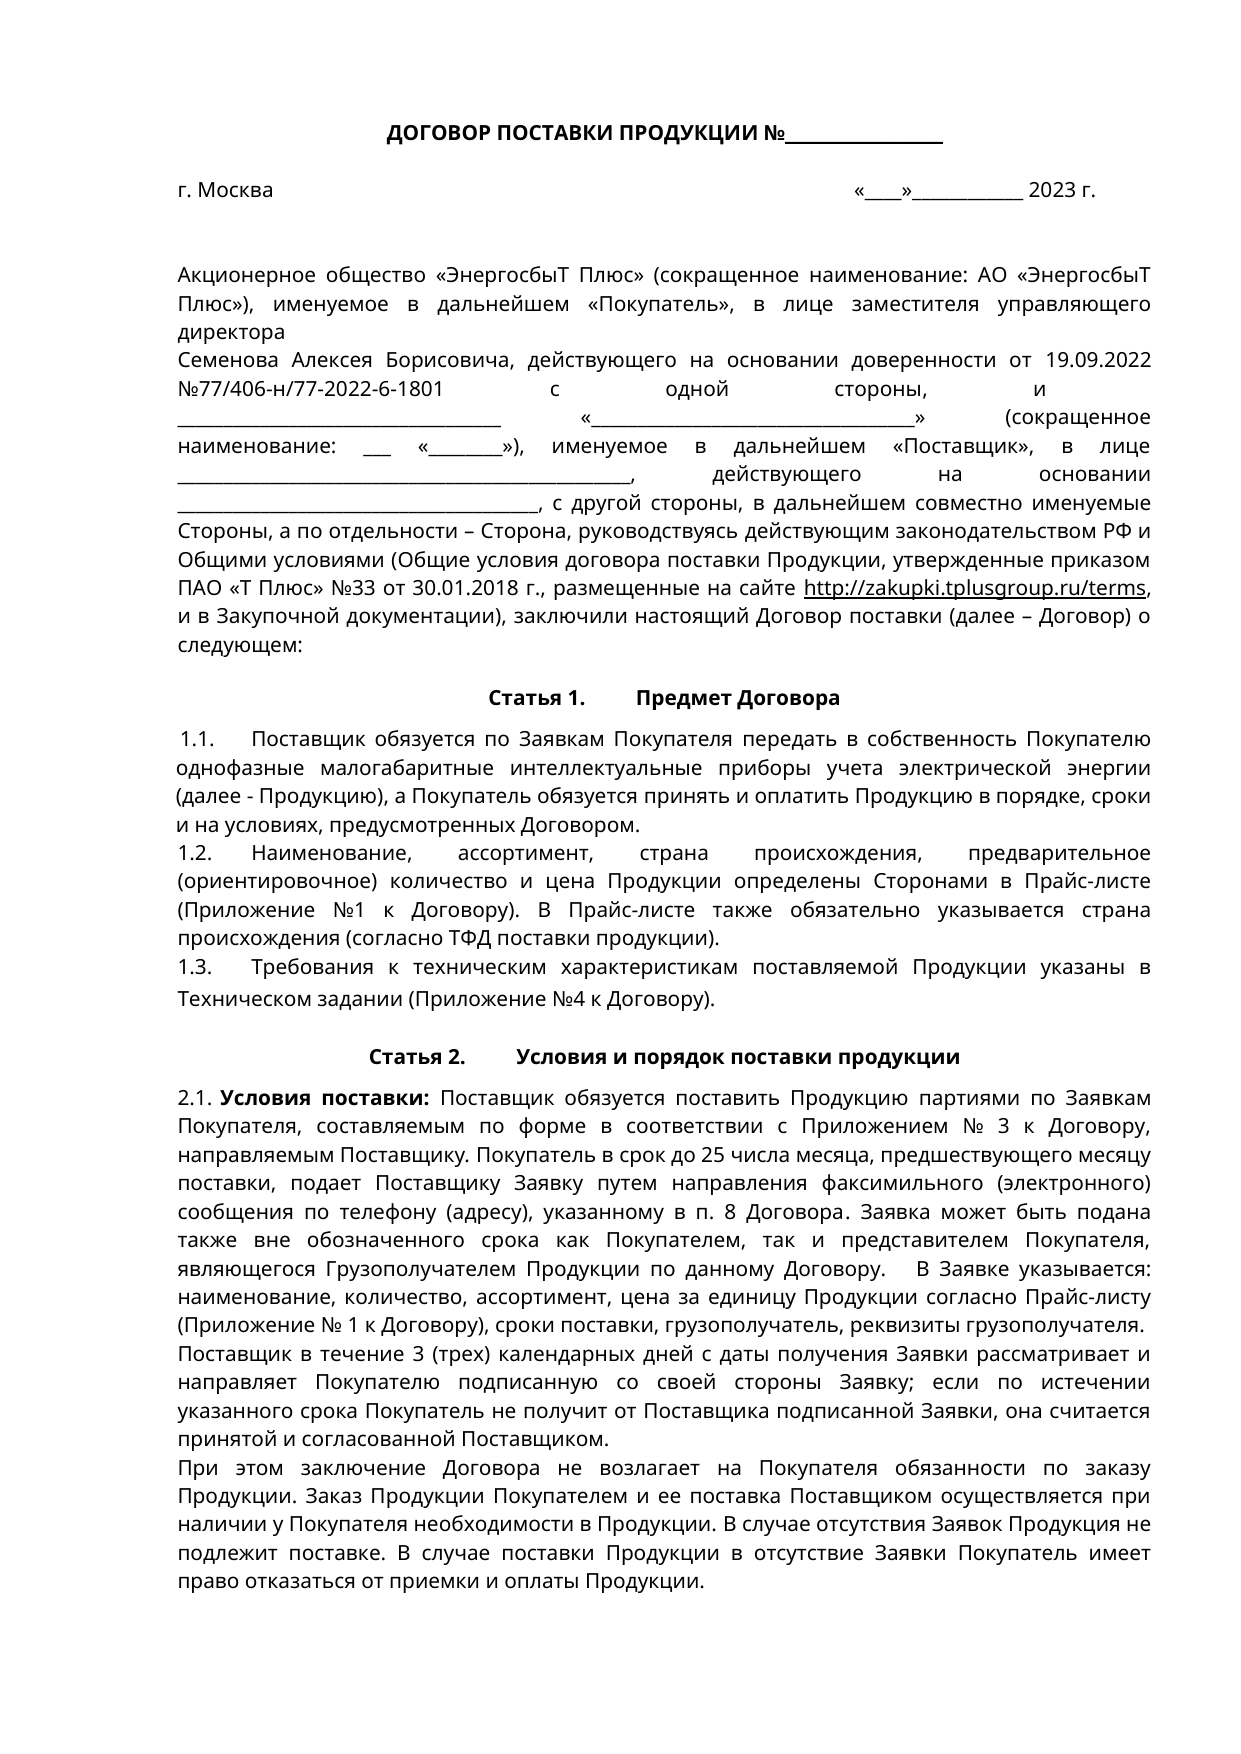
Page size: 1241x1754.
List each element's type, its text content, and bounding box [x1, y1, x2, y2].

list Поставщик в течение 3 (трех) календарных дней с даты получения Заявки рассматривает и направляет Покупателю подписанную со своей стороны Заявку; если по истечении указанного срока Покупатель не получит от Поставщика подписанной Заявки, она считается принятой и согласованной Поставщиком. [177, 1339, 1152, 1453]
list Предмет Договора [177, 683, 1152, 712]
text г. Москва «____»____________ 2023 г. [177, 175, 1152, 203]
list Требования к техническим характеристикам поставляемой Продукции указаны в Техническом задании (Приложение №4 к Договору). [177, 952, 1152, 1013]
list Поставщик обязуется по Заявкам Покупателя передать в собственность Покупателю однофазные малогабаритные интеллектуальные приборы учета электрической энергии (далее - Продукцию), а Покупатель обязуется принять и оплатить Продукцию в порядке, сроки и на условиях, предусмотренных Договором. [176, 724, 1152, 838]
list Условия поставки: Поставщик обязуется поставить Продукцию партиями по Заявкам Покупателя, составляемым по форме в соответствии с Приложением № 3 к Договору, направляемым Поставщику. Покупатель в срок до 25 числа месяца, предшествующего месяцу поставки, подает Поставщику Заявку путем направления факсимильного (электронного) сообщения по телефону (адресу), указанному в п. 8 Договора. Заявка может быть подана также вне обозначенного срока как Покупателем, так и представителем Покупателя, являющегося Грузополучателем Продукции по данному Договору. В Заявке указывается: наименование, количество, ассортимент, цена за единицу Продукции согласно Прайс-листу (Приложение № 1 к Договору), сроки поставки, грузополучатель, реквизиты грузополучателя. [177, 1083, 1152, 1339]
list При этом заключение Договора не возлагает на Покупателя обязанности по заказу Продукции. Заказ Продукции Покупателем и ее поставка Поставщиком осуществляется при наличии у Покупателя необходимости в Продукции. В случае отсутствия Заявок Продукция не подлежит поставке. В случае поставки Продукции в отсутствие Заявки Покупатель имеет право отказаться от приемки и оплаты Продукции. [177, 1453, 1152, 1595]
list Условия и порядок поставки продукции [177, 1042, 1152, 1071]
list Наименование, ассортимент, страна происхождения, предварительное (ориентировочное) количество и цена Продукции определены Сторонами в Прайс-листе (Приложение №1 к Договору). В Прайс-листе также обязательно указывается страна происхождения (согласно ТФД поставки продукции). [177, 838, 1152, 952]
text ДОГОВОР ПОСТАВКИ ПРОДУКЦИИ №_________________ [177, 118, 1152, 147]
text Акционерное общество «ЭнергосбыТ Плюс» (сокращенное наименование: АО «ЭнергосбыТ Плюс»), именуемое в дальнейшем «Покупатель», в лице заместителя управляющего директора Семенова Алексея Борисовича, действующего на основании доверенности от 19.09.2022 №77/406-н/77-2022-6-1801 с одной стороны, и ___________________________________ «___________________________________» (сокращенное наименование: ___ «________»), именуемое в дальнейшем «Поставщик», в лице _________________________________________________, действующего на основании _______________________________________, с другой стороны, в дальнейшем совместно именуемые Стороны, а по отдельности – Сторона, руководствуясь действующим законодательством РФ и Общими условиями (Общие условия договора поставки Продукции, утвержденные приказом ПАО «Т Плюс» №33 от 30.01.2018 г., размещенные на сайте http://zakupki.tplusgroup.ru/terms, и в Закупочной документации), заключили настоящий Договор поставки (далее – Договор) о следующем: [177, 260, 1152, 658]
